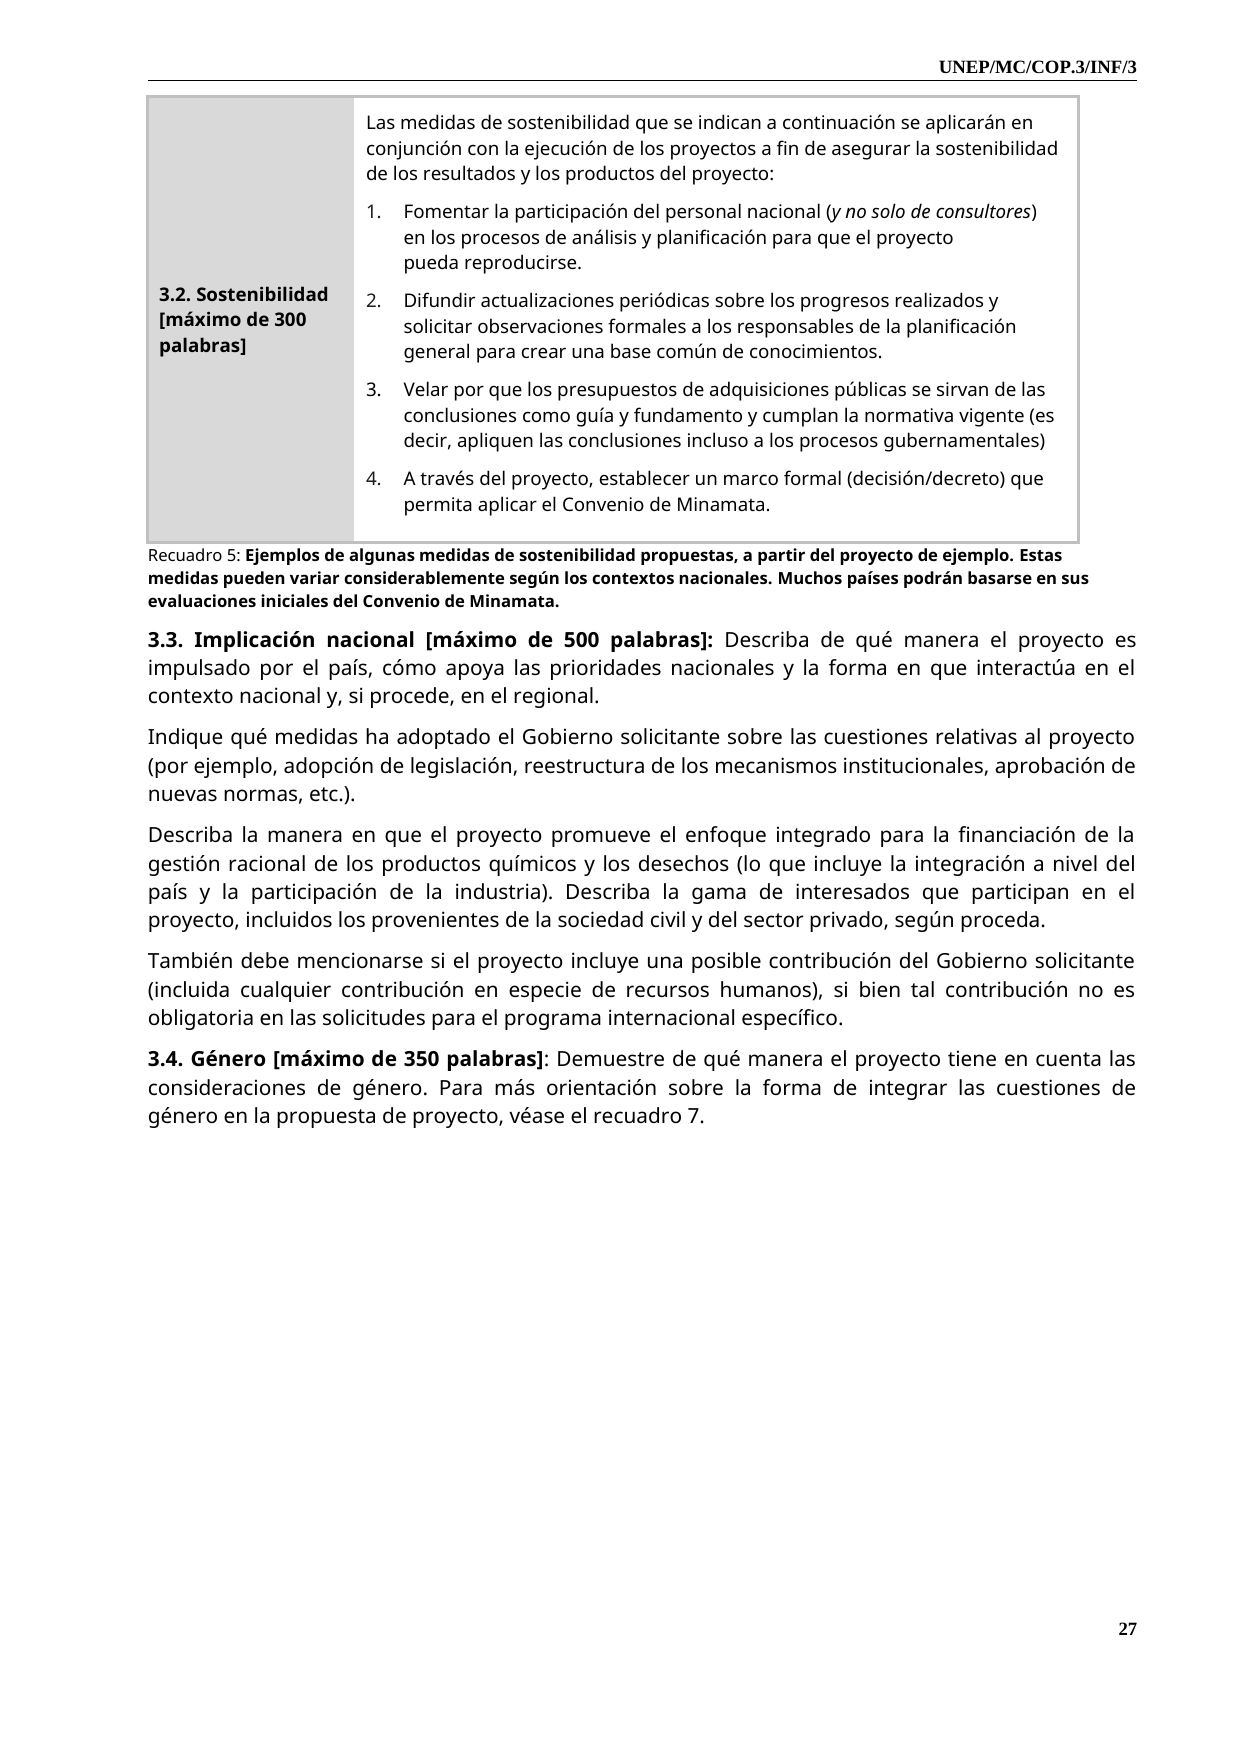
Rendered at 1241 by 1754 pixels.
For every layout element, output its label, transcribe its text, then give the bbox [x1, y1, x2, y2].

text Recuadro 5: Ejemplos de algunas medidas de sostenibilidad propuestas, a partir del proyecto de ejemplo. Estas medidas pueden variar considerablemente según los contextos nacionales. Muchos países podrán basarse en sus evaluaciones iniciales del Convenio de Minamata. [148, 544, 1137, 612]
text 3.4. Género [máximo de 350 palabras]: Demuestre de qué manera el proyecto tiene en cuenta las consideraciones de género. Para más orientación sobre la forma de integrar las cuestiones de género en la propuesta de proyecto, véase el recuadro 7. [148, 1044, 1137, 1130]
text También debe mencionarse si el proyecto incluye una posible contribución del Gobierno solicitante (incluida cualquier contribución en especie de recursos humanos), si bien tal contribución no es obligatoria en las solicitudes para el programa internacional específico. [148, 947, 1137, 1032]
text Indique qué medidas ha adoptado el Gobierno solicitante sobre las cuestiones relativas al proyecto (por ejemplo, adopción de legislación, reestructura de los mecanismos institucionales, aprobación de nuevas normas, etc.). [148, 722, 1137, 808]
table_header Las medidas de sostenibilidad que se indican a continuación se aplicarán en conjunción con la ejecución de los proyectos a fin de asegurar la sostenibilidad de los resultados y los productos del proyecto: Fomentar la participación del personal nacional (y no solo de consultores) en los procesos de análisis y planificación para que el proyecto pueda reproducirse. Difundir actualizaciones periódicas sobre los progresos realizados y solicitar observaciones formales a los responsables de la planificación general para crear una base común de conocimientos. Velar por que los presupuestos de adquisiciones públicas se sirvan de las conclusiones como guía y fundamento y cumplan la normativa vigente (es decir, apliquen las conclusiones incluso a los procesos gubernamentales) A través del proyecto, establecer un marco formal (decisión/decreto) que permita aplicar el Convenio de Minamata. [355, 98, 1077, 541]
text 3.3. Implicación nacional [máximo de 500 palabras]: Describa de qué manera el proyecto es impulsado por el país, cómo apoya las prioridades nacionales y la forma en que interactúa en el contexto nacional y, si procede, en el regional. [148, 625, 1137, 710]
text Describa la manera en que el proyecto promueve el enfoque integrado para la financiación de la gestión racional de los productos químicos y los desechos (lo que incluye la integración a nivel del país y la participación de la industria). Describa la gama de interesados que participan en el proyecto, incluidos los provenientes de la sociedad civil y del sector privado, según proceda. [148, 820, 1137, 934]
table_header 3.2. Sostenibilidad [máximo de 300 palabras] [149, 98, 354, 541]
